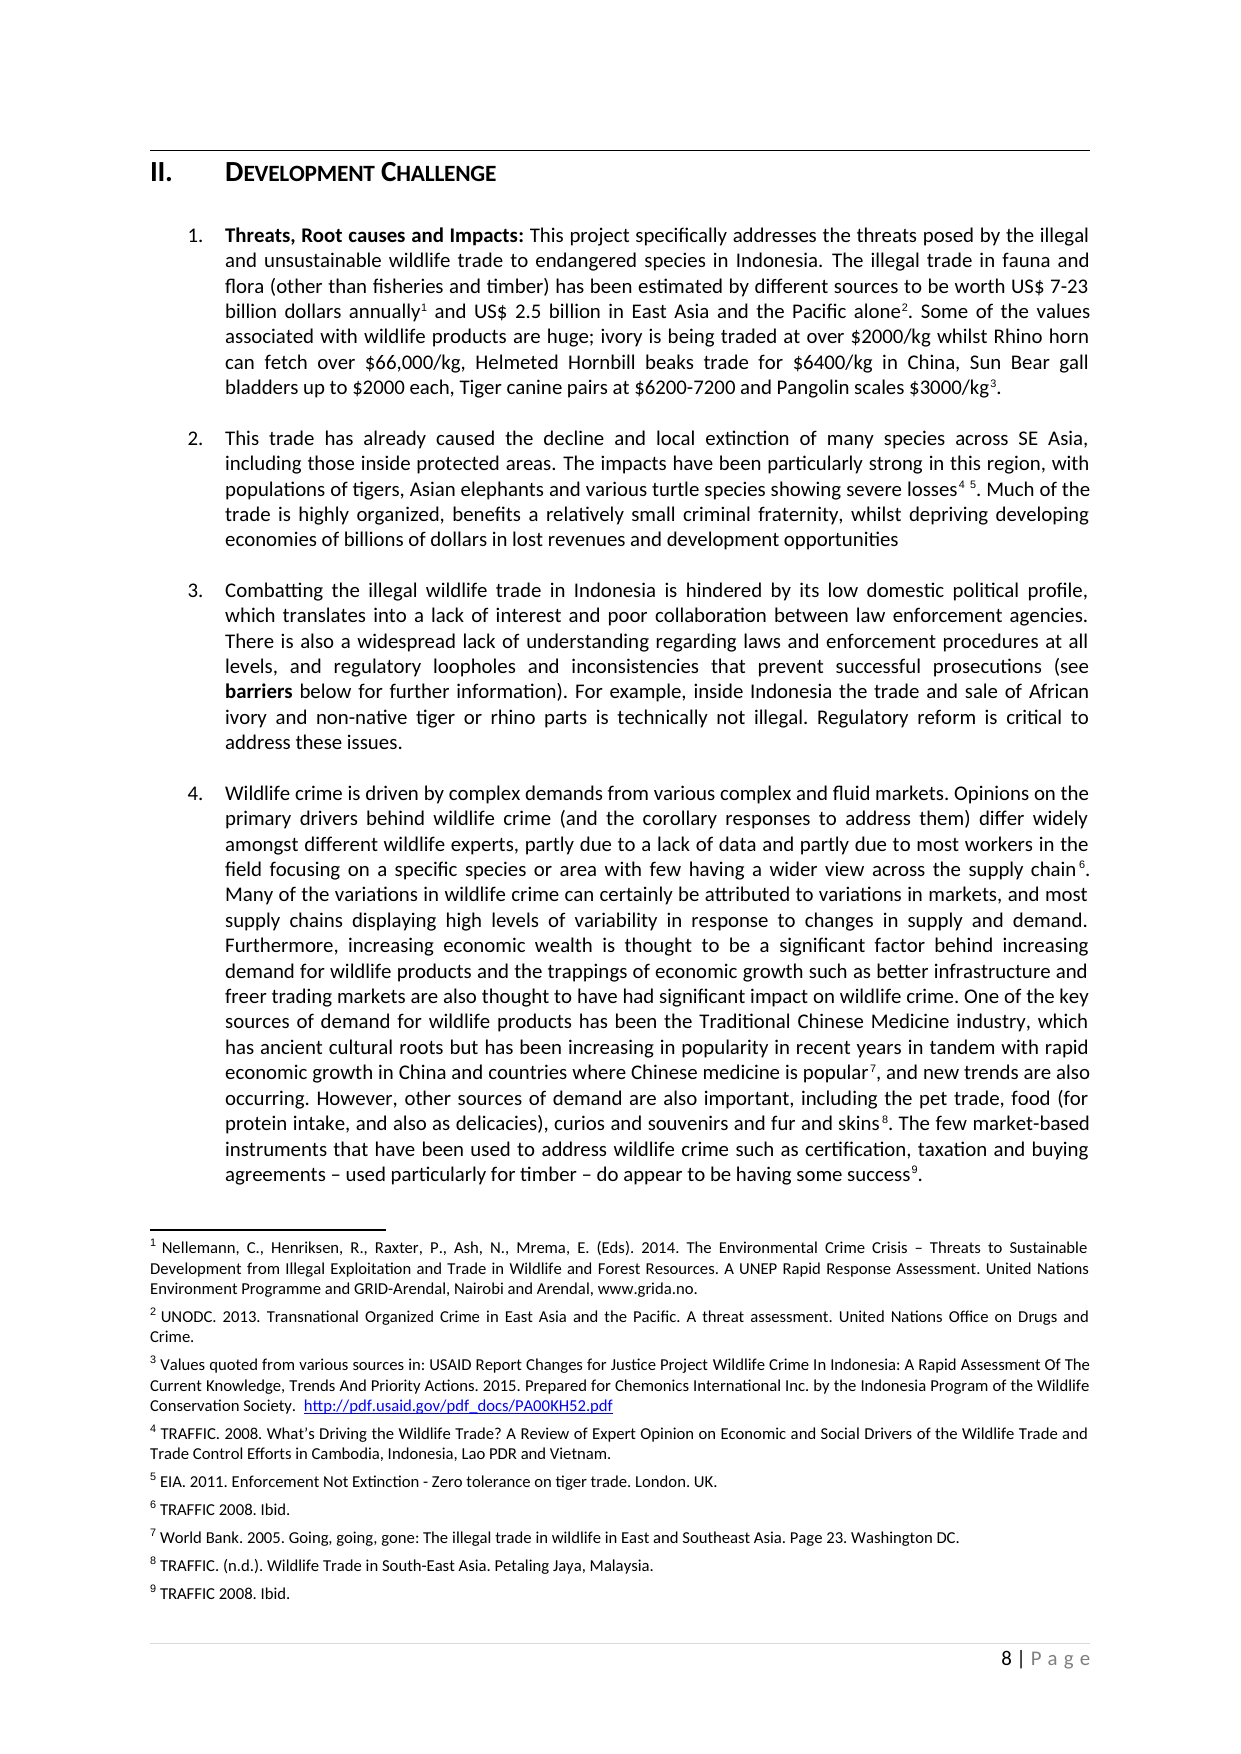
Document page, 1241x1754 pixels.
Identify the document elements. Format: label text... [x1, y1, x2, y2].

list This trade has already caused the decline and local extinction of many species across SE Asia, including those inside protected areas. The impacts have been particularly strong in this region, with populations of tigers, Asian elephants and various turtle species showing severe losses . Much of the trade is highly organized, benefits a relatively small criminal fraternity, whilst depriving developing economies of billions of dollars in lost revenues and development opportunities [187, 425, 1090, 552]
list Wildlife crime is driven by complex demands from various complex and fluid markets. Opinions on the primary drivers behind wildlife crime (and the corollary responses to address them) differ widely amongst different wildlife experts, partly due to a lack of data and partly due to most workers in the field focusing on a specific species or area with few having a wider view across the supply chain. Many of the variations in wildlife crime can certainly be attributed to variations in markets, and most supply chains displaying high levels of variability in response to changes in supply and demand. Furthermore, increasing economic wealth is thought to be a significant factor behind increasing demand for wildlife products and the trappings of economic growth such as better infrastructure and freer trading markets are also thought to have had significant impact on wildlife crime. One of the key sources of demand for wildlife products has been the Traditional Chinese Medicine industry, which has ancient cultural roots but has been increasing in popularity in recent years in tandem with rapid economic growth in China and countries where Chinese medicine is popular, and new trends are also occurring. However, other sources of demand are also important, including the pet trade, food (for protein intake, and also as delicacies), curios and souvenirs and fur and skins. The few market-based instruments that have been used to address wildlife crime such as certification, taxation and buying agreements – used particularly for timber – do appear to be having some success. [187, 780, 1090, 1187]
list Threats, Root causes and Impacts: This project specifically addresses the threats posed by the illegal and unsustainable wildlife trade to endangered species in Indonesia. The illegal trade in fauna and flora (other than fisheries and timber) has been estimated by different sources to be worth US$ 7-23 billion dollars annually and US$ 2.5 billion in East Asia and the Pacific alone. Some of the values associated with wildlife products are huge; ivory is being traded at over $2000/kg whilst Rhino horn can fetch over $66,000/kg, Helmeted Hornbill beaks trade for $6400/kg in China, Sun Bear gall bladders up to $2000 each, Tiger canine pairs at $6200-7200 and Pangolin scales $3000/kg. [187, 222, 1090, 400]
list Combatting the illegal wildlife trade in Indonesia is hindered by its low domestic political profile, which translates into a lack of interest and poor collaboration between law enforcement agencies. There is also a widespread lack of understanding regarding laws and enforcement procedures at all levels, and regulatory loopholes and inconsistencies that prevent successful prosecutions (see barriers below for further information). For example, inside Indonesia the trade and sale of African ivory and non-native tiger or rhino parts is technically not illegal. Regulatory reform is critical to address these issues. [187, 577, 1090, 755]
subtitle Development Challenge [150, 151, 1090, 189]
